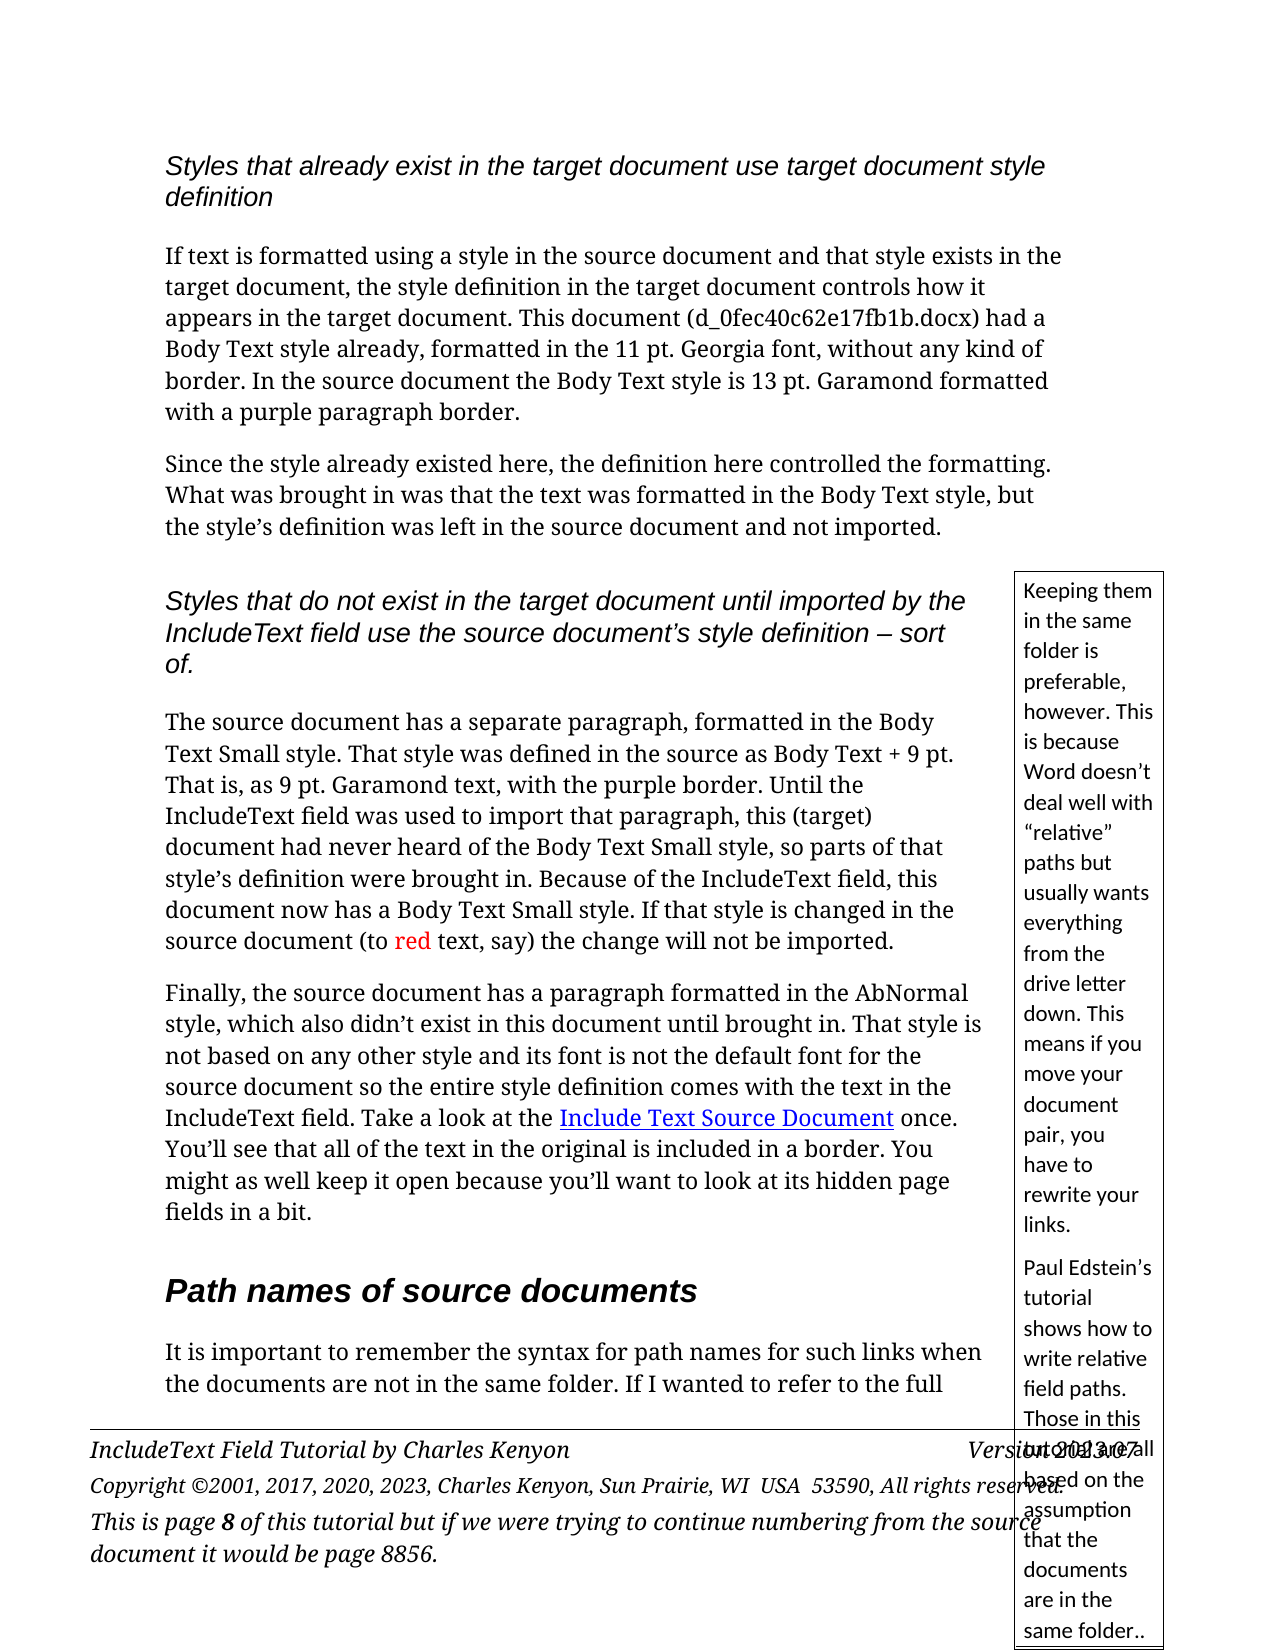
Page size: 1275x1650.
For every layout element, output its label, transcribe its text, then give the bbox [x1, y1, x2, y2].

subtitle Path names of source documents [165, 1271, 1014, 1309]
text Finally, the source document has a paragraph formatted in the AbNormal style, which also didn’t exist in this document until brought in. That style is not based on any other style and its font is not the default font for the source document so the entire style definition comes with the text in the IncludeText field. Take a look at the Include Text Source Document once. You’ll see that all of the text in the original is included in a border. You might as well keep it open because you’ll want to look at its hidden page fields in a bit. [165, 977, 1014, 1227]
text If text is formatted using a style in the source document and that style exists in the target document, the style definition in the target document controls how it appears in the target document. This document (IncludeText Field Tutorial.docx) had a Body Text style already, formatted in the 11 pt. Georgia font, without any kind of border. In the source document the Body Text style is 13 pt. Garamond formatted with a purple paragraph border. [165, 239, 1065, 427]
text Paul Edstein’s tutorial shows how to write relative field paths. Those in this tutorial are all based on the assumption that the documents are in the same folder.. [1015, 1251, 1163, 1646]
subtitle Styles that do not exist in the target document until imported by the IncludeText field use the source document’s style definition – sort of. [165, 585, 1014, 679]
text Since the style already existed here, the definition here controlled the formatting. What was brought in was that the text was formatted in the Body Text style, but the style’s definition was left in the source document and not imported. [165, 448, 1065, 542]
subtitle Styles that already exist in the target document use target document style definition [165, 150, 1065, 212]
text The source document has a separate paragraph, formatted in the Body Text Small style. That style was defined in the source as Body Text + 9 pt. That is, as 9 pt. Garamond text, with the purple border. Until the IncludeText field was used to import that paragraph, this (target) document had never heard of the Body Text Small style, so parts of that style’s definition were brought in. Because of the IncludeText field, this document now has a Body Text Small style. If that style is changed in the source document (to red text, say) the change will not be imported. [165, 706, 1014, 956]
text Keeping them in the same folder is preferable, however. This is because Word doesn’t deal well with “relative” paths but usually wants everything from the drive letter down. This means if you move your document pair, you have to rewrite your links. [1015, 574, 1163, 1238]
